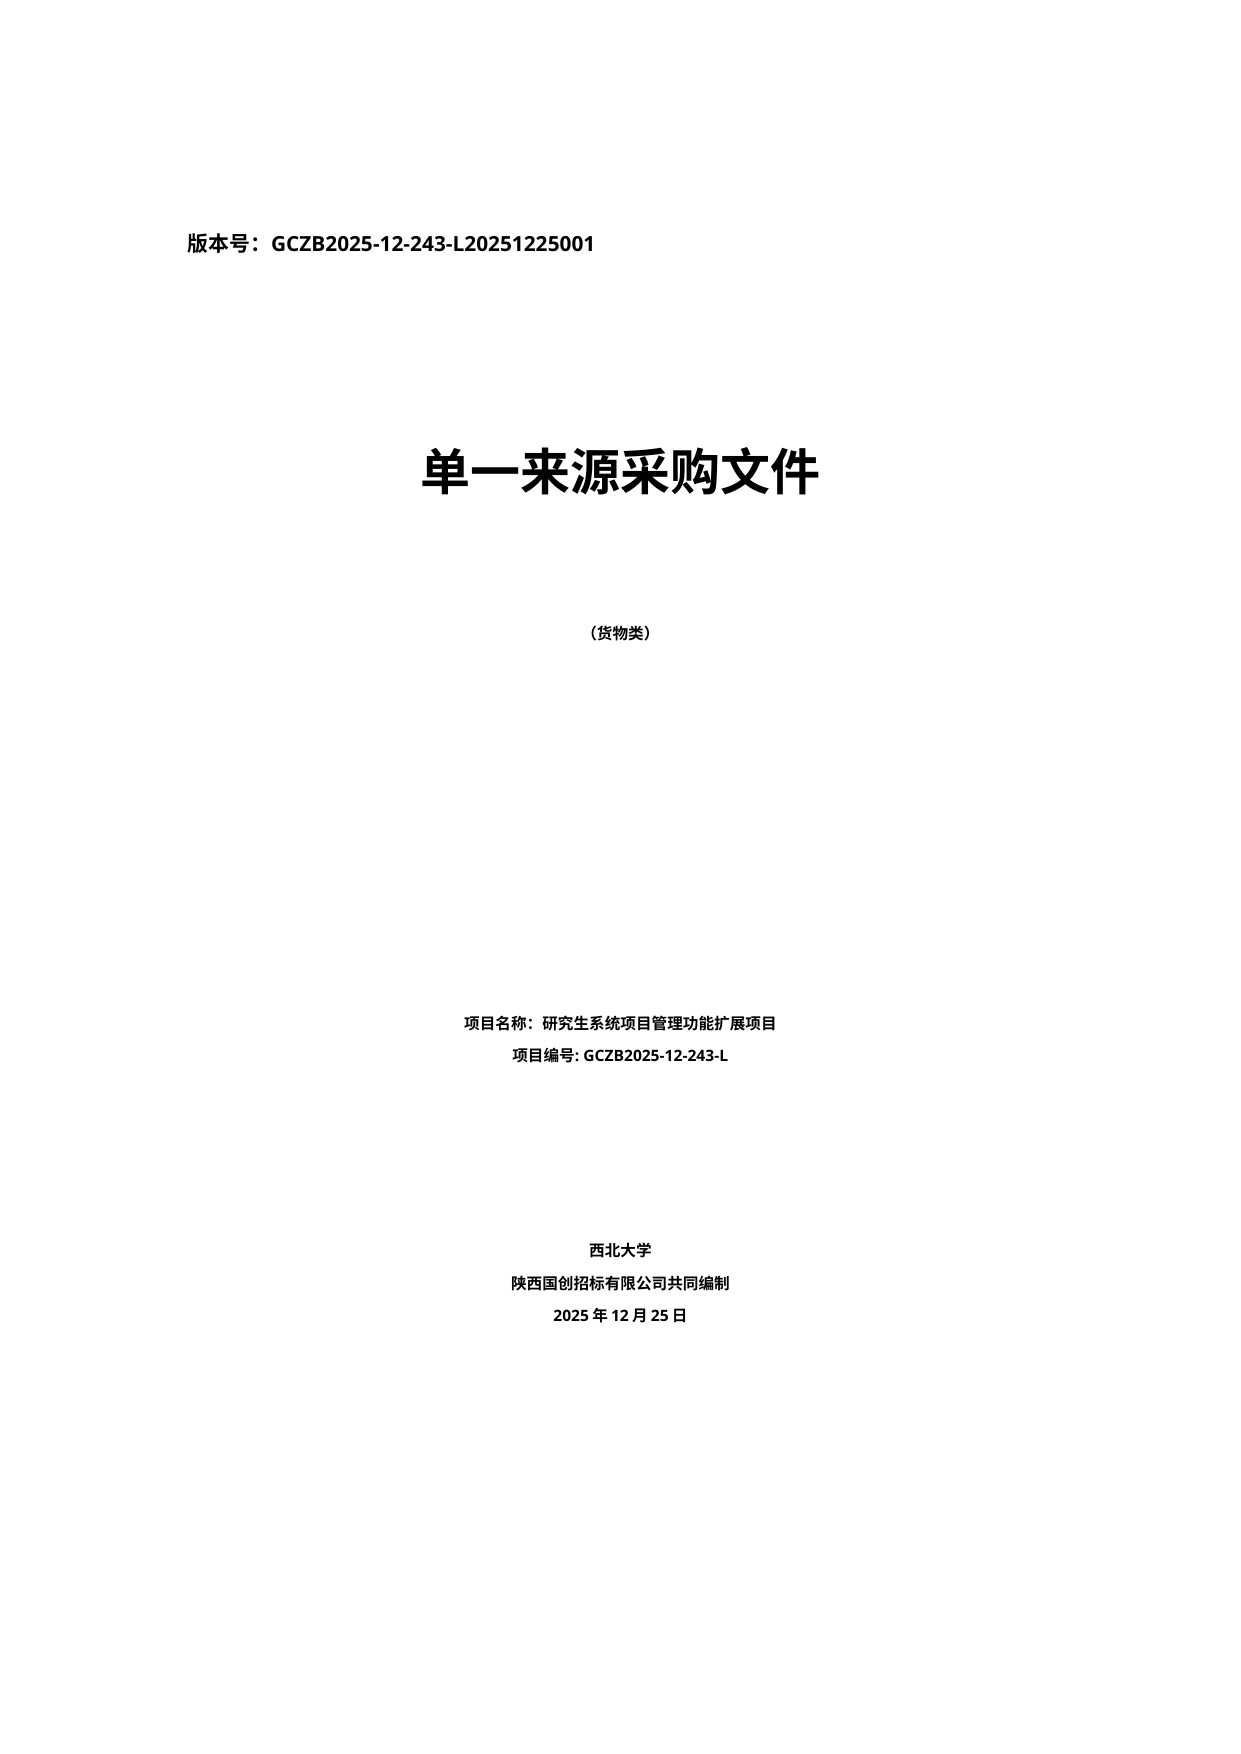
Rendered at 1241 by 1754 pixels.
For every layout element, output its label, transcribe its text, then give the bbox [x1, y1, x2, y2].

text 单一来源采购文件 [187, 422, 1053, 617]
text 版本号：GCZB2025-12-243-L20251225001 [187, 227, 1053, 422]
text 项目名称：研究生系统项目管理功能扩展项目 [187, 1007, 1053, 1039]
text （货物类） [187, 617, 1053, 1007]
text 西北大学 [187, 1234, 1053, 1267]
text 项目编号: GCZB2025-12-243-L [187, 1039, 1053, 1234]
text 2025年12月25日 [187, 1299, 1053, 1332]
text 陕西国创招标有限公司共同编制 [187, 1267, 1053, 1299]
